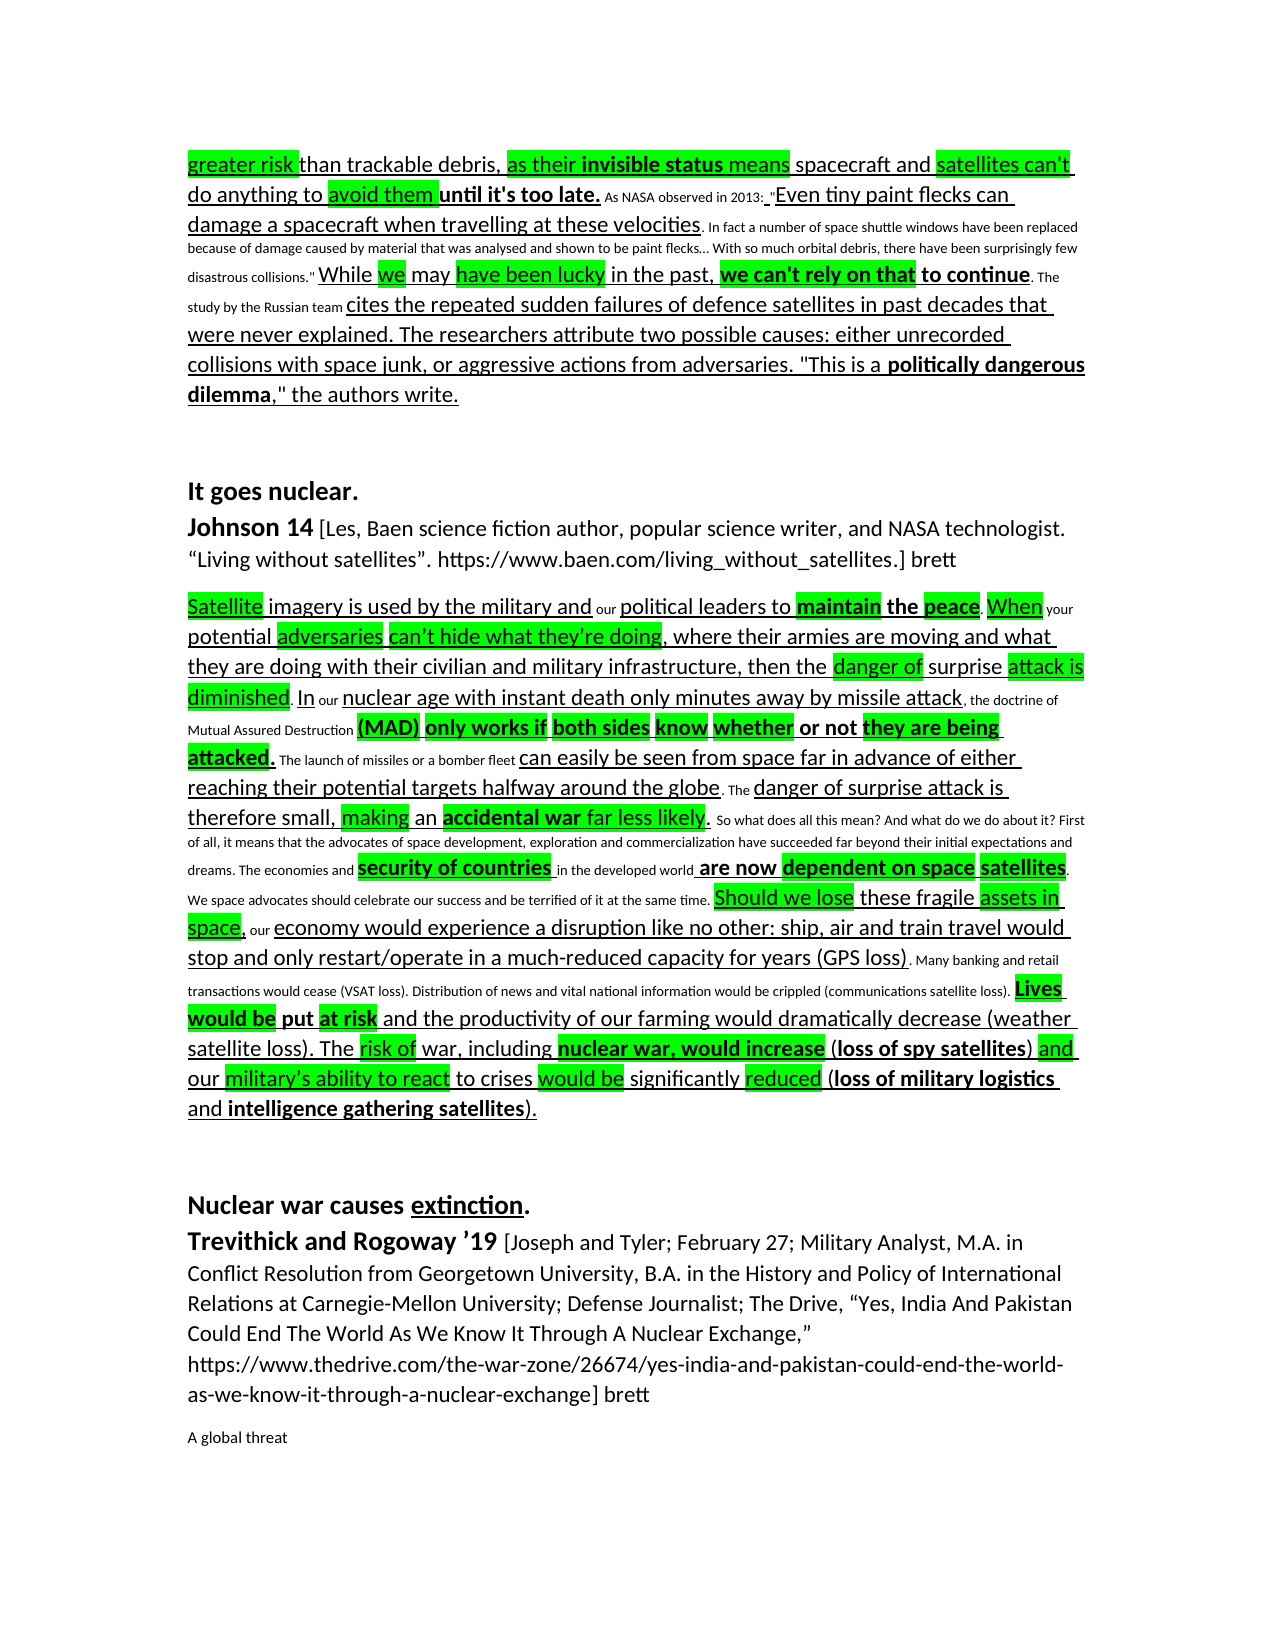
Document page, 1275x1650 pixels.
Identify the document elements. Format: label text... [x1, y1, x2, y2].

subtitle It goes nuclear. [187, 474, 1087, 507]
text Trevithick and Rogoway ’19 [Joseph and Tyler; February 27; Military Analyst, M.A. in Conflict Resolution from Georgetown University, B.A. in the History and Policy of International Relations at Carnegie-Mellon University; Defense Journalist; The Drive, “Yes, India And Pakistan Could End The World As We Know It Through A Nuclear Exchange,” https://www.thedrive.com/the-war-zone/26674/yes-india-and-pakistan-could-end-the-world-as-we-know-it-through-a-nuclear-exchange] brett [187, 1224, 1087, 1408]
text Satellite imagery is used by the military and our political leaders to maintain the peace. When your potential adversaries can’t hide what they’re doing, where their armies are moving and what they are doing with their civilian and military infrastructure, then the danger of surprise attack is diminished. In our nuclear age with instant death only minutes away by missile attack, the doctrine of Mutual Assured Destruction (MAD) only works if both sides know whether or not they are being attacked. The launch of missiles or a bomber fleet can easily be seen from space far in advance of either reaching their potential targets halfway around the globe. The danger of surprise attack is therefore small, making an accidental war far less likely. So what does all this mean? And what do we do about it? First of all, it means that the advocates of space development, exploration and commercialization have succeeded far beyond their initial expectations and dreams. The economies and security of countries in the developed world are now dependent on space satellites. We space advocates should celebrate our success and be terrified of it at the same time. Should we lose these fragile assets in space, our economy would experience a disruption like no other: ship, air and train travel would stop and only restart/operate in a much-reduced capacity for years (GPS loss). Many banking and retail transactions would cease (VSAT loss). Distribution of news and vital national information would be crippled (communications satellite loss). Lives would be put at risk and the productivity of our farming would dramatically decrease (weather satellite loss). The risk of war, including nuclear war, would increase (loss of spy satellites) and our military’s ability to react to crises would be significantly reduced (loss of military logistics and intelligence gathering satellites). [187, 592, 1087, 1123]
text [187, 150, 1087, 409]
text Johnson 14 [Les, Baen science fiction author, popular science writer, and NASA technologist. “Living without satellites”. https://www.baen.com/living_without_satellites.] brett [187, 510, 1087, 573]
subtitle Nuclear war causes extinction. [187, 1188, 1087, 1221]
text A global threat [187, 1427, 1087, 1447]
